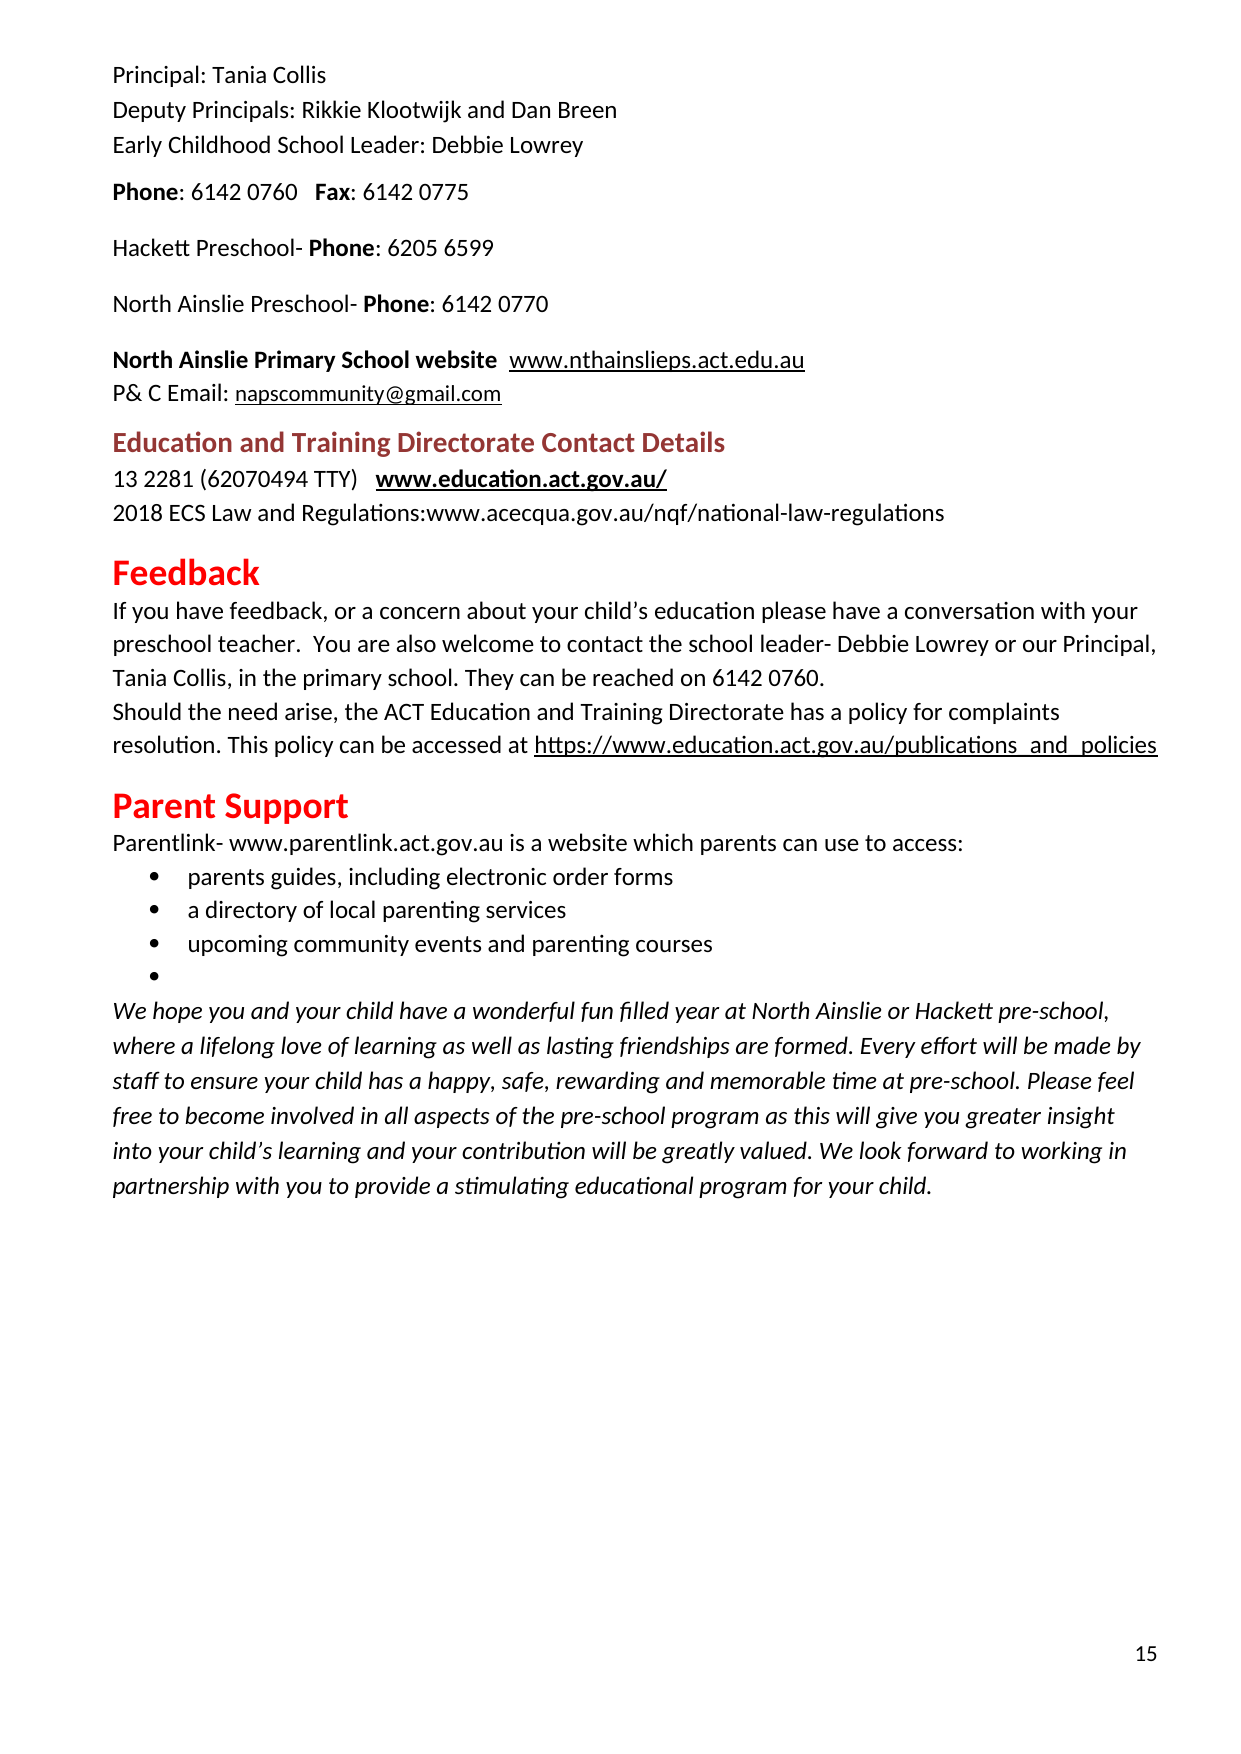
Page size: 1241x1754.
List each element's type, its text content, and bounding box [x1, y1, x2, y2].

text Early Childhood School Leader: Debbie Lowrey [112, 129, 1157, 159]
text Hackett Preschool- Phone: 6205 6599 [112, 232, 1157, 263]
text parents guides, including electronic order forms [150, 861, 1157, 891]
text Should the need arise, the ACT Education and Training Directorate has a policy for complaints resolution. This policy can be accessed at https://www.education.act.gov.au/publications_and_policies [112, 696, 1157, 760]
text If you have feedback, or a concern about your child’s education please have a conversation with your preschool teacher. You are also welcome to contact the school leader- Debbie Lowrey or our Principal, Tania Collis, in the primary school. They can be reached on 6142 0760. [112, 595, 1157, 693]
text Feedback [112, 549, 1157, 595]
text North Ainslie Primary School website www.nthainslieps.act.edu.au [112, 344, 1157, 374]
text 2018 ECS Law and Regulations:www.acecqua.gov.au/nqf/national-law-regulations [112, 497, 1157, 527]
text North Ainslie Preschool- Phone: 6142 0770 [112, 288, 1157, 319]
text 13 2281 (62070494 TTY) www.education.act.gov.au/ [112, 463, 1157, 494]
text Phone: 6142 0760 Fax: 6142 0775 [112, 177, 1157, 207]
text Principal: Tania Collis [112, 59, 1157, 89]
text Parent Support [112, 782, 1157, 827]
text We hope you and your child have a wonderful fun filled year at North Ainslie or Hackett pre-school, where a lifelong love of learning as well as lasting friendships are formed. Every effort will be made by staff to ensure your child has a happy, safe, rewarding and memorable time at pre-school. Please feel free to become involved in all aspects of the pre-school program as this will give you greater insight into your child’s learning and your contribution will be greatly valued. We look forward to working in partnership with you to provide a stimulating educational program for your child. [112, 995, 1157, 1201]
text Education and Training Directorate Contact Details [112, 424, 1157, 459]
text a directory of local parenting services [150, 894, 1157, 925]
text Deputy Principals: Rikkie Klootwijk and Dan Breen [112, 94, 1157, 124]
text upcoming community events and parenting courses [150, 928, 1157, 958]
text Parentlink- www.parentlink.act.gov.au is a website which parents can use to access: [112, 827, 1157, 858]
text P& C Email: napscommunity@gmail.com [112, 378, 1157, 408]
